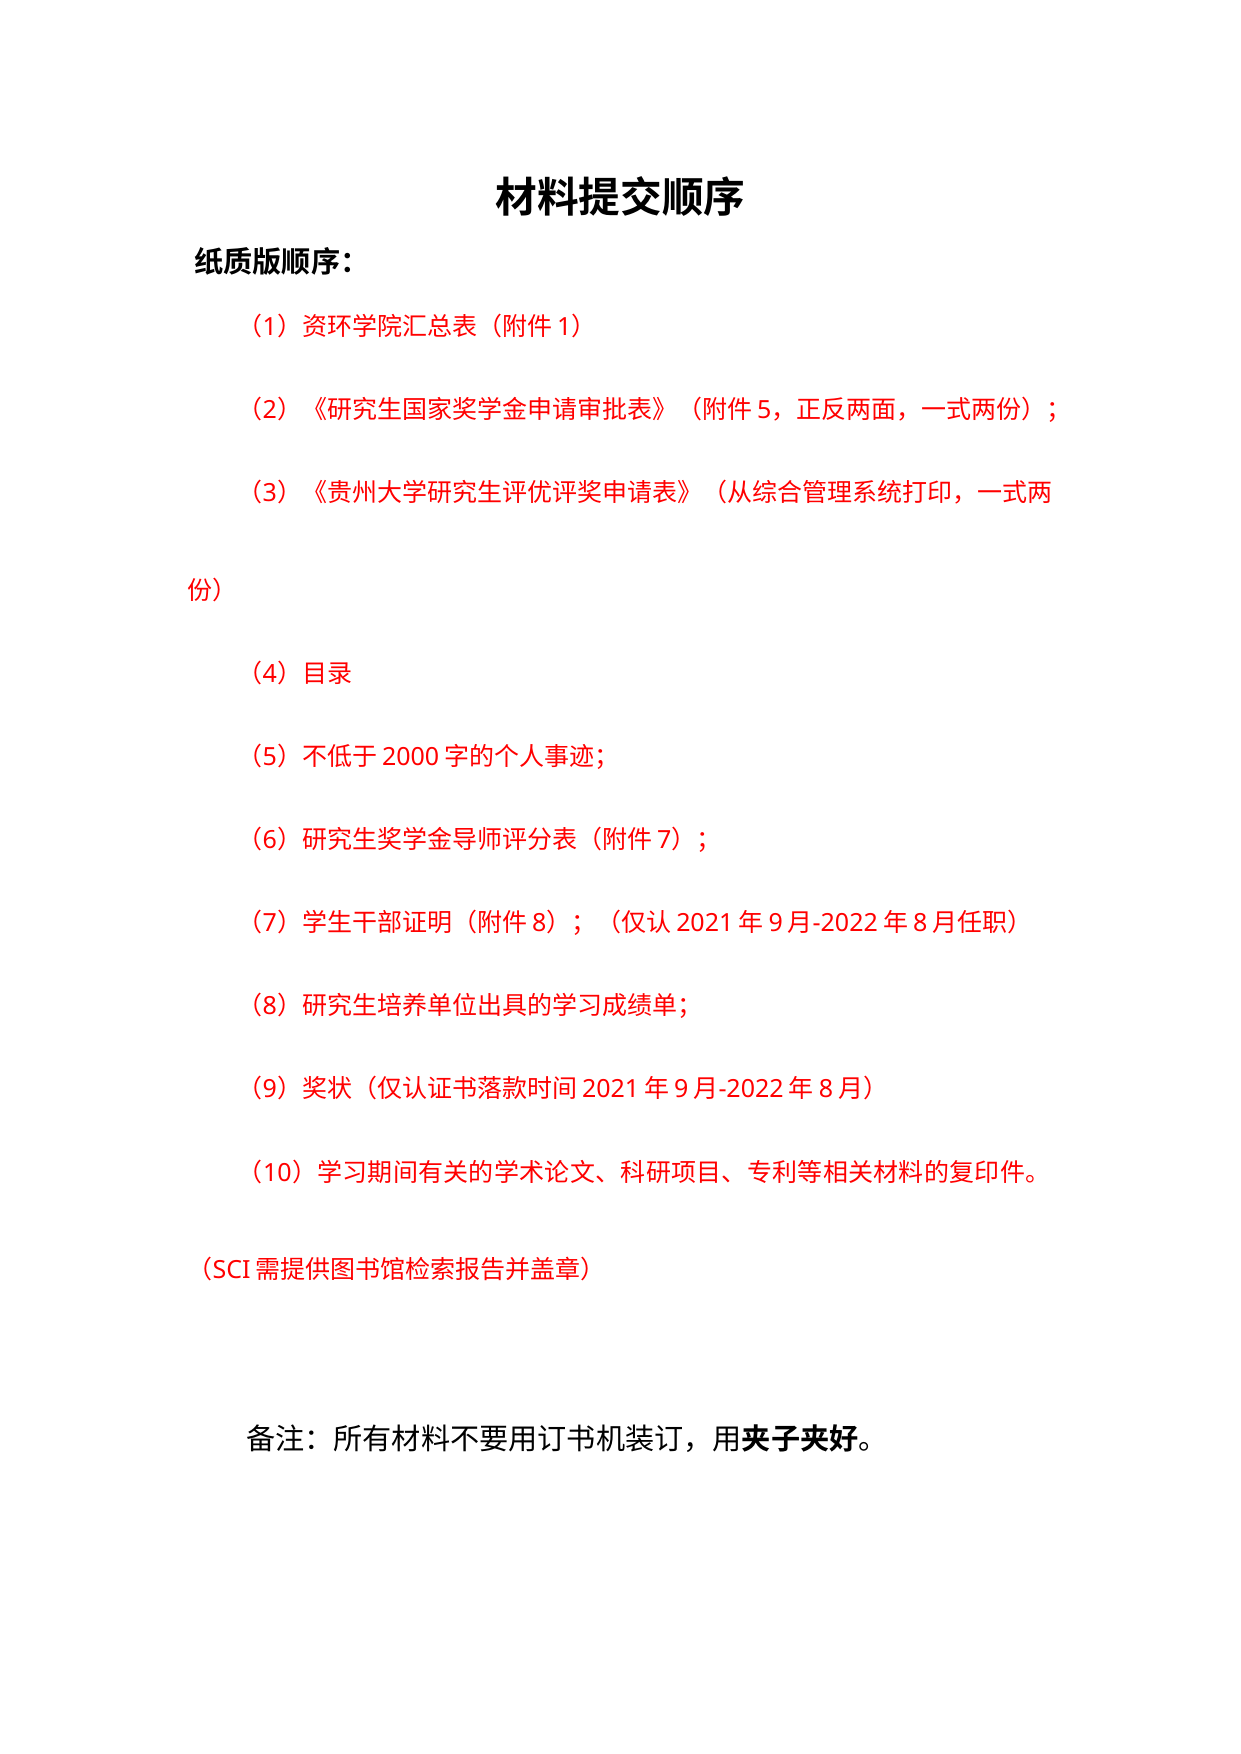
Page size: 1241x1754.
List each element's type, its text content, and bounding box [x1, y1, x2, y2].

text （2）《研究生国家奖学金申请审批表》（附件5，正反两面，一式两份）； [187, 375, 1053, 440]
text （10）学习期间有关的学术论文、科研项目、专利等相关材料的复印件。（SCI需提供图书馆检索报告并盖章） [187, 1138, 1053, 1300]
text （4）目录 [187, 639, 1053, 704]
text 纸质版顺序： [187, 227, 1053, 292]
text 材料提交顺序 [187, 162, 1053, 227]
text （6）研究生奖学金导师评分表（附件7）； [187, 805, 1053, 870]
text （1）资环学院汇总表（附件1） [187, 292, 1053, 357]
text （7）学生干部证明（附件8）；（仅认2021年9月-2022年8月任职） [187, 888, 1053, 953]
text （5）不低于2000字的个人事迹； [187, 722, 1053, 787]
text （8）研究生培养单位出具的学习成绩单； [187, 971, 1053, 1036]
text （3）《贵州大学研究生评优评奖申请表》（从综合管理系统打印，一式两份） [187, 458, 1053, 621]
text （9）奖状（仅认证书落款时间2021年9月-2022年8月） [187, 1054, 1053, 1119]
text 备注：所有材料不要用订书机装订，用夹子夹好。 [187, 1404, 1053, 1469]
